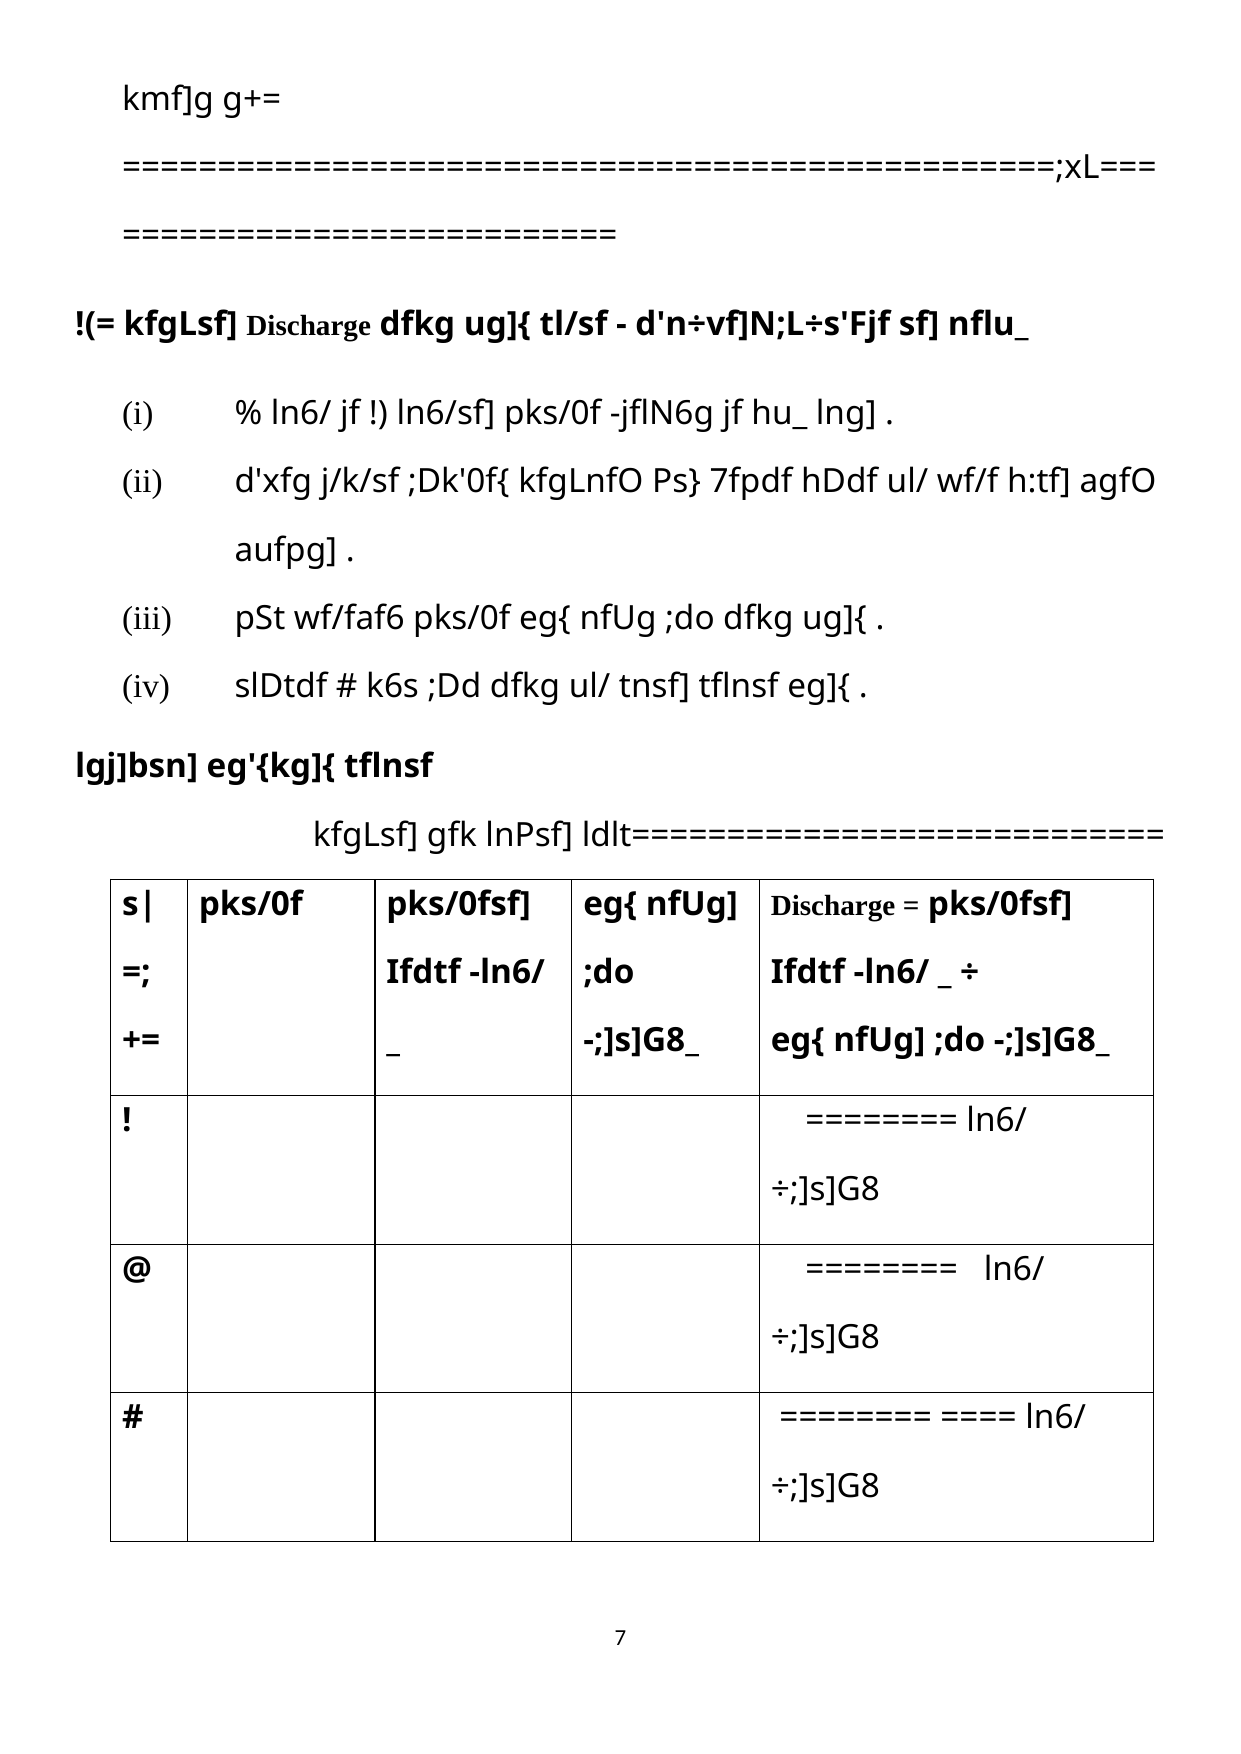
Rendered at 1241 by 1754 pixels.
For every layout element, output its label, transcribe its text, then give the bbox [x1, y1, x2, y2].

table_cell [376, 1393, 571, 1541]
list % ln6/ jf !) ln6/sf] pks/0f -jflN6g jf hu_ lng] . [122, 389, 1165, 434]
table_cell [188, 1245, 374, 1392]
list slDtdf # k6s ;Dd dfkg ul/ tnsf] tflnsf eg]{ . [122, 662, 1165, 707]
table_cell [376, 1096, 571, 1244]
list d'xfg j/k/sf ;Dk'0f{ kfgLnfO Ps} 7fpdf hDdf ul/ wf/f h:tf] agfO aufpg] . [122, 457, 1165, 571]
table_header s|=;+= [111, 880, 187, 1095]
table_cell [188, 1096, 374, 1244]
table_cell ======== ==== ln6/ ÷;]s]G8 [760, 1393, 1153, 1541]
table_header Discharge = pks/0fsf] Ifdtf -ln6/ _ ÷ eg{ nfUg] ;do -;]s]G8_ [760, 880, 1153, 1095]
list pSt wf/faf6 pks/0f eg{ nfUg ;do dfkg ug]{ . [122, 593, 1165, 639]
table_cell ======== ln6/ ÷;]s]G8 [760, 1096, 1153, 1244]
text !(= kfgLsf] Discharge dfkg ug]{ tl/sf - d'n÷vf]N;L÷s'Fjf sf] nflu_ [75, 300, 1165, 346]
table_header pks/0fsf] Ifdtf -ln6/ _ [376, 880, 571, 1095]
table_cell [188, 1393, 374, 1541]
table_cell # [111, 1393, 187, 1541]
text kmf]g g+= =================================================;xL============================= [122, 75, 1165, 257]
table_cell [376, 1245, 571, 1392]
table_header eg{ nfUg] ;do -;]s]G8_ [572, 880, 759, 1095]
text kfgLsf] gfk lnPsf] ldlt============================ [75, 810, 1165, 856]
table_cell [572, 1096, 759, 1244]
table_cell @ [111, 1245, 187, 1392]
table_cell [572, 1393, 759, 1541]
text lgj]bsn] eg'{kg]{ tflnsf [75, 742, 1165, 788]
table_cell ======== ln6/ ÷;]s]G8 [760, 1245, 1153, 1392]
table_header pks/0f [188, 880, 374, 1095]
table_cell [572, 1245, 759, 1392]
table_cell ! [111, 1096, 187, 1244]
